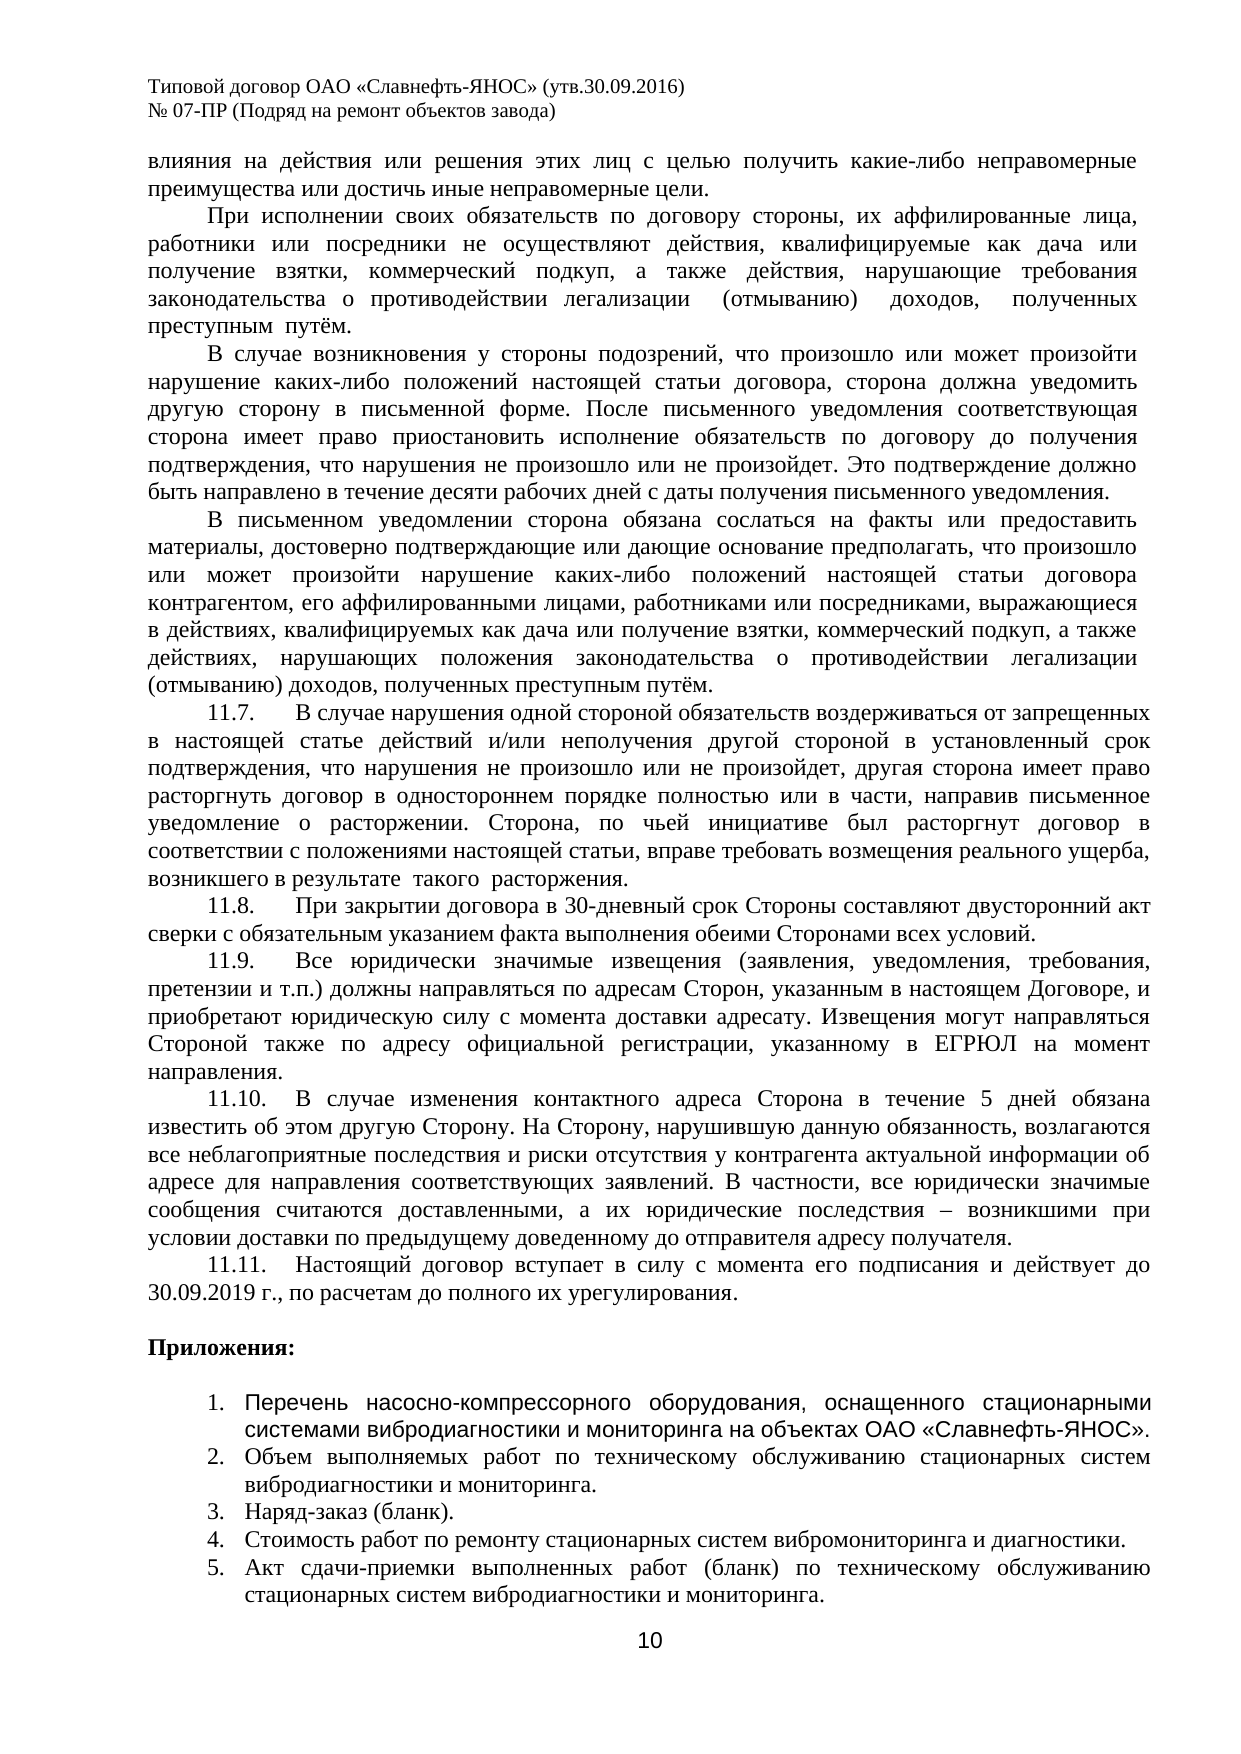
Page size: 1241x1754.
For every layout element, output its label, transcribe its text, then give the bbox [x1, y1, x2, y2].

list При закрытии договора в 30-дневный срок Стороны составляют двусторонний акт сверки с обязательным указанием факта выполнения обеими Сторонами всех условий. [148, 891, 1152, 946]
list В случае изменения контактного адреса Сторона в течение 5 дней обязана известить об этом другую Сторону. На Сторону, нарушившую данную обязанность, возлагаются все неблагоприятные последствия и риски отсутствия у контрагента актуальной информации об адресе для направления соответствующих заявлений. В частности, все юридически значимые сообщения считаются доставленными, а их юридические последствия – возникшими при условии доставки по предыдущему доведенному до отправителя адресу получателя. [148, 1084, 1152, 1250]
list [148, 146, 1139, 201]
list Все юридически значимые извещения (заявления, уведомления, требования, претензии и т.п.) должны направляться по адресам Сторон, указанным в настоящем Договоре, и приобретают юридическую силу с момента доставки адресату. Извещения могут направляться Стороной также по адресу официальной регистрации, указанному в ЕГРЮЛ на момент направления. [148, 946, 1152, 1084]
list В случае нарушения одной стороной обязательств воздерживаться от запрещенных в настоящей статье действий и/или неполучения другой стороной в установленный срок подтверждения, что нарушения не произошло или не произойдет, другая сторона имеет право расторгнуть договор в одностороннем порядке полностью или в части, направив письменное уведомление о расторжении. Сторона, по чьей инициативе был расторгнут договор в соответствии с положениями настоящей статьи, вправе требовать возмещения реального ущерба, возникшего в результате такого расторжения. [148, 698, 1152, 891]
list В случае возникновения у стороны подозрений, что произошло или может произойти нарушение каких-либо положений настоящей статьи договора, сторона должна уведомить другую сторону в письменной форме. После письменного уведомления соответствующая сторона имеет право приостановить исполнение обязательств по договору до получения подтверждения, что нарушения не произошло или не произойдет. Это подтверждение должно быть направлено в течение десяти рабочих дней с даты получения письменного уведомления. [148, 339, 1139, 505]
list Настоящий договор вступает в силу с момента его подписания и действует до [148, 1250, 1152, 1305]
text Приложения: [148, 1333, 1152, 1361]
list При исполнении своих обязательств по договору стороны, их аффилированные лица, работники или посредники не осуществляют действия, квалифицируемые как дача или получение взятки, коммерческий подкуп, а также действия, нарушающие требования законодательства о противодействии легализации (отмыванию) доходов, полученных преступным путём. [148, 201, 1139, 339]
list В письменном уведомлении сторона обязана сослаться на факты или предоставить материалы, достоверно подтверждающие или дающие основание предполагать, что произошло или может произойти нарушение каких-либо положений настоящей статьи договора контрагентом, его аффилированными лицами, работниками или посредниками, выражающиеся в действиях, квалифицируемых как дача или получение взятки, коммерческий подкуп, а также действиях, нарушающих положения законодательства о противодействии легализации (отмыванию) доходов, полученных преступным путём. [148, 505, 1139, 698]
